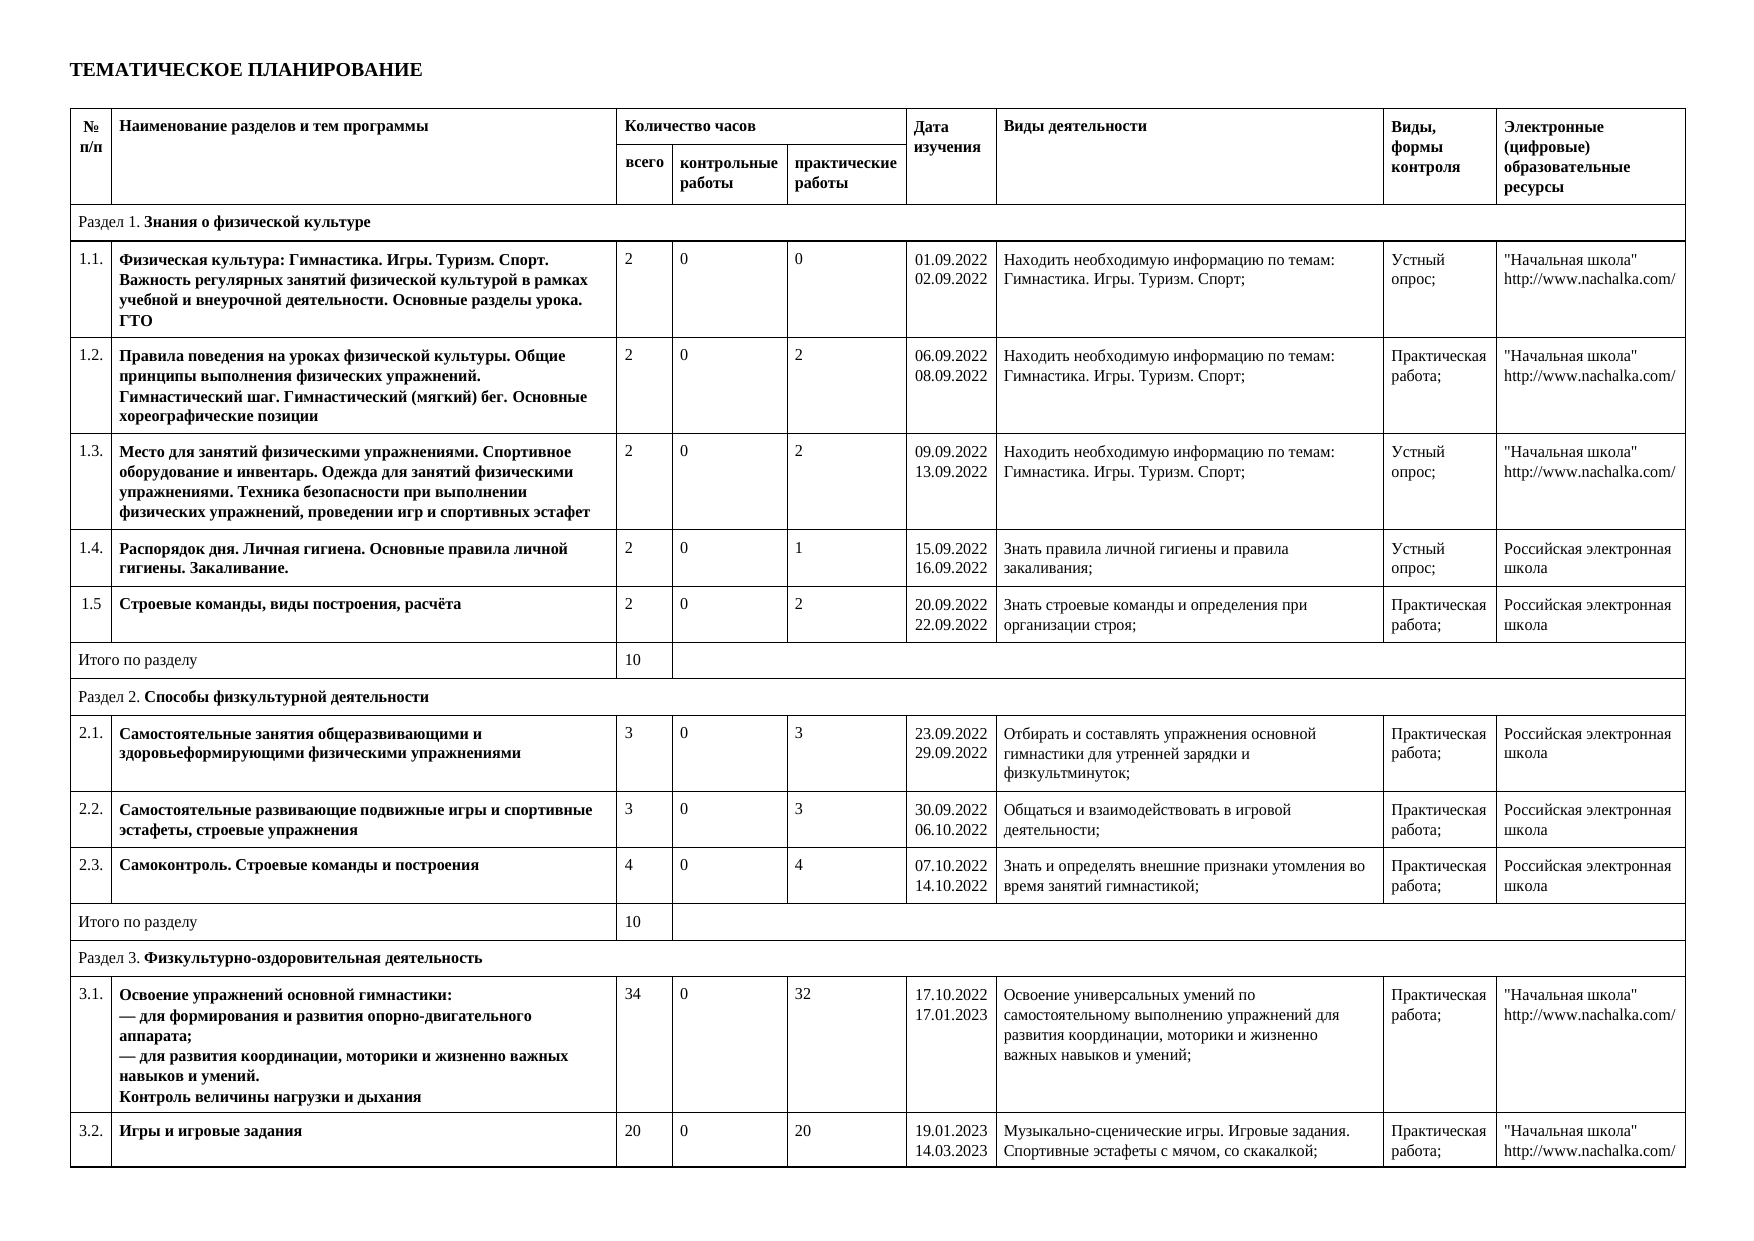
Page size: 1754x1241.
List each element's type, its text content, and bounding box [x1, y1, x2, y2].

table_cell 0 [673, 1113, 787, 1166]
table_cell 0 [673, 587, 787, 642]
table_cell 07.10.2022 14.10.2022 [907, 848, 996, 903]
table_cell 17.10.2022 17.01.2023 [907, 977, 996, 1112]
table_cell 2 [788, 338, 906, 433]
table_cell 0 [673, 716, 787, 791]
table_cell 3.2. [71, 1113, 111, 1166]
table_cell 19.01.2023 14.03.2023 [907, 1113, 996, 1166]
table_cell контрольные работы [673, 145, 787, 204]
table_cell 1.2. [71, 338, 111, 433]
table_cell Находить необходимую информацию по темам: Гимнастика. Игры. Туризм. Спорт; [997, 434, 1383, 529]
table_cell Находить необходимую информацию по темам: Гимнастика. Игры. Туризм. Спорт; [997, 338, 1383, 433]
table_cell "Начальная школа" http://www.nachalka.com/ [1497, 242, 1685, 337]
table_cell Итого по разделу [71, 904, 616, 939]
table_cell Практическая работа; [1384, 848, 1496, 903]
table_cell Самостоятельные занятия общеразвивающими и здоровьеформирующими физическими упражнениями [112, 716, 616, 791]
table_cell "Начальная школа" http://www.nachalka.com/ [1497, 434, 1685, 529]
table_cell 2 [617, 530, 672, 586]
table_cell [673, 643, 1685, 678]
table_cell 0 [673, 338, 787, 433]
table_header Электронные (цифровые) образовательные ресурсы [1497, 109, 1685, 204]
table_cell Устный опрос; [1384, 434, 1496, 529]
table_cell 0 [788, 242, 906, 337]
table_cell 2 [617, 338, 672, 433]
table_cell Российская электронная школа [1497, 792, 1685, 847]
table_cell Российская электронная школа [1497, 530, 1685, 586]
table_cell Практическая работа; [1384, 716, 1496, 791]
table_cell Практическая работа; [1384, 338, 1496, 433]
table_cell Находить необходимую информацию по темам: Гимнастика. Игры. Туризм. Спорт; [997, 242, 1383, 337]
table_cell Правила поведения на уроках физической культуры. Общие принципы выполнения физических упражнений. Гимнастический шаг. Гимнастический (мягкий) бег. Основные хореографические позиции [112, 338, 616, 433]
table_cell 09.09.2022 13.09.2022 [907, 434, 996, 529]
table_cell 0 [673, 434, 787, 529]
table_header Виды, формы контроля [1384, 109, 1496, 204]
table_cell Музыкально-сценические игры. Игровые задания. Спортивные эстафеты с мячом, со скакалкой; [997, 1113, 1383, 1166]
table_cell "Начальная школа" http://www.nachalka.com/ [1497, 977, 1685, 1112]
table_cell 10 [617, 904, 672, 939]
table_cell 2 [617, 587, 672, 642]
table_cell 2 [788, 434, 906, 529]
table_cell Самостоятельные развивающие подвижные игры и спортивные эстафеты, строевые упражнения [112, 792, 616, 847]
table_cell практические работы [788, 145, 906, 204]
table_cell 01.09.2022 02.09.2022 [907, 242, 996, 337]
table_cell Практическая работа; [1384, 587, 1496, 642]
table_cell [673, 904, 1685, 939]
table_cell 20 [617, 1113, 672, 1166]
table_cell 06.09.2022 08.09.2022 [907, 338, 996, 433]
table_cell Физическая культура: Гимнастика. Игры. Туризм. Спорт. Важность регулярных занятий физической культурой в рамках учебной и внеурочной деятельности. Основные разделы урока. ГТО [112, 242, 616, 337]
table_header Количество часов [617, 109, 906, 144]
table_cell Практическая работа; [1384, 977, 1496, 1112]
table_header Наименование разделов и тем программы [112, 109, 616, 204]
table_cell 15.09.2022 16.09.2022 [907, 530, 996, 586]
table_cell 1.1. [71, 242, 111, 337]
table_header № п/п [71, 109, 111, 204]
table_cell 34 [617, 977, 672, 1112]
table_cell Общаться и взаимодействовать в игровой деятельности; [997, 792, 1383, 847]
table_cell Российская электронная школа [1497, 848, 1685, 903]
table_cell 23.09.2022 29.09.2022 [907, 716, 996, 791]
table_cell 1.4. [71, 530, 111, 586]
table_cell 2 [617, 434, 672, 529]
table_cell 3 [617, 716, 672, 791]
table_cell 30.09.2022 06.10.2022 [907, 792, 996, 847]
table_cell Строевые команды, виды построения, расчёта [112, 587, 616, 642]
table_cell Раздел 1. Знания о физической культуре [71, 205, 1685, 240]
table_cell Устный опрос; [1384, 242, 1496, 337]
table_cell 0 [673, 242, 787, 337]
table_cell всего [617, 145, 672, 204]
table_cell Освоение упражнений основной гимнастики: — для формирования и развития опорно-двигательного аппарата; — для развития координации, моторики и жизненно важных навыков и умений. Контроль величины нагрузки и дыхания [112, 977, 616, 1112]
table_cell 2.2. [71, 792, 111, 847]
table_cell 1.3. [71, 434, 111, 529]
table_cell 20 [788, 1113, 906, 1166]
table_cell 2.3. [71, 848, 111, 903]
table_cell Игры и игровые задания [112, 1113, 616, 1166]
table_cell 3 [788, 792, 906, 847]
table_cell 4 [617, 848, 672, 903]
text ТЕМАТИЧЕСКОЕ ПЛАНИРОВАНИЕ [69, 59, 1687, 81]
table_cell Отбирать и составлять упражнения основной гимнастики для утренней зарядки и физкультминуток; [997, 716, 1383, 791]
table_cell "Начальная школа" http://www.nachalka.com/ [1497, 338, 1685, 433]
table_cell Знать строевые команды и определения при организации строя; [997, 587, 1383, 642]
table_cell Практическая работа; [1384, 792, 1496, 847]
table_cell Российская электронная школа [1497, 716, 1685, 791]
table_cell 2 [788, 587, 906, 642]
table_cell Освоение универсальных умений по самостоятельному выполнению упражнений для развития координации, моторики и жизненно важных навыков и умений; [997, 977, 1383, 1112]
table_cell 32 [788, 977, 906, 1112]
table_cell 2.1. [71, 716, 111, 791]
table_cell Место для занятий физическими упражнениями. Спортивное оборудование и инвентарь. Одежда для занятий физическими упражнениями. Техника безопасности при выполнении физических упражнений, проведении игр и спортивных эстафет [112, 434, 616, 529]
table_cell 0 [673, 530, 787, 586]
table_cell Раздел 3. Физкультурно-оздоровительная деятельность [71, 941, 1685, 976]
table_cell Распорядок дня. Личная гигиена. Основные правила личной гигиены. Закаливание. [112, 530, 616, 586]
table_cell Раздел 2. Способы физкультурной деятельности [71, 679, 1685, 714]
table_cell 3 [617, 792, 672, 847]
table_cell 0 [673, 792, 787, 847]
table_cell 3 [788, 716, 906, 791]
table_cell 3.1. [71, 977, 111, 1112]
table_cell 10 [617, 643, 672, 678]
table_cell 2 [617, 242, 672, 337]
table_cell Знать правила личной гигиены и правила закаливания; [997, 530, 1383, 586]
table_cell Самоконтроль. Строевые команды и построения [112, 848, 616, 903]
table_cell Итого по разделу [71, 643, 616, 678]
table_cell 20.09.2022 22.09.2022 [907, 587, 996, 642]
table_cell Знать и определять внешние признаки утомления во время занятий гимнастикой; [997, 848, 1383, 903]
table_cell Практическая работа; [1384, 1113, 1496, 1166]
table_cell 1 [788, 530, 906, 586]
table_cell Российская электронная школа [1497, 587, 1685, 642]
table_header Виды деятельности [997, 109, 1383, 204]
table_cell Устный опрос; [1384, 530, 1496, 586]
table_cell 1.5 [71, 587, 111, 642]
table_cell "Начальная школа" http://www.nachalka.com/ [1497, 1113, 1685, 1166]
table_cell 0 [673, 848, 787, 903]
table_cell 4 [788, 848, 906, 903]
table_header Дата изучения [907, 109, 996, 204]
table_cell 0 [673, 977, 787, 1112]
